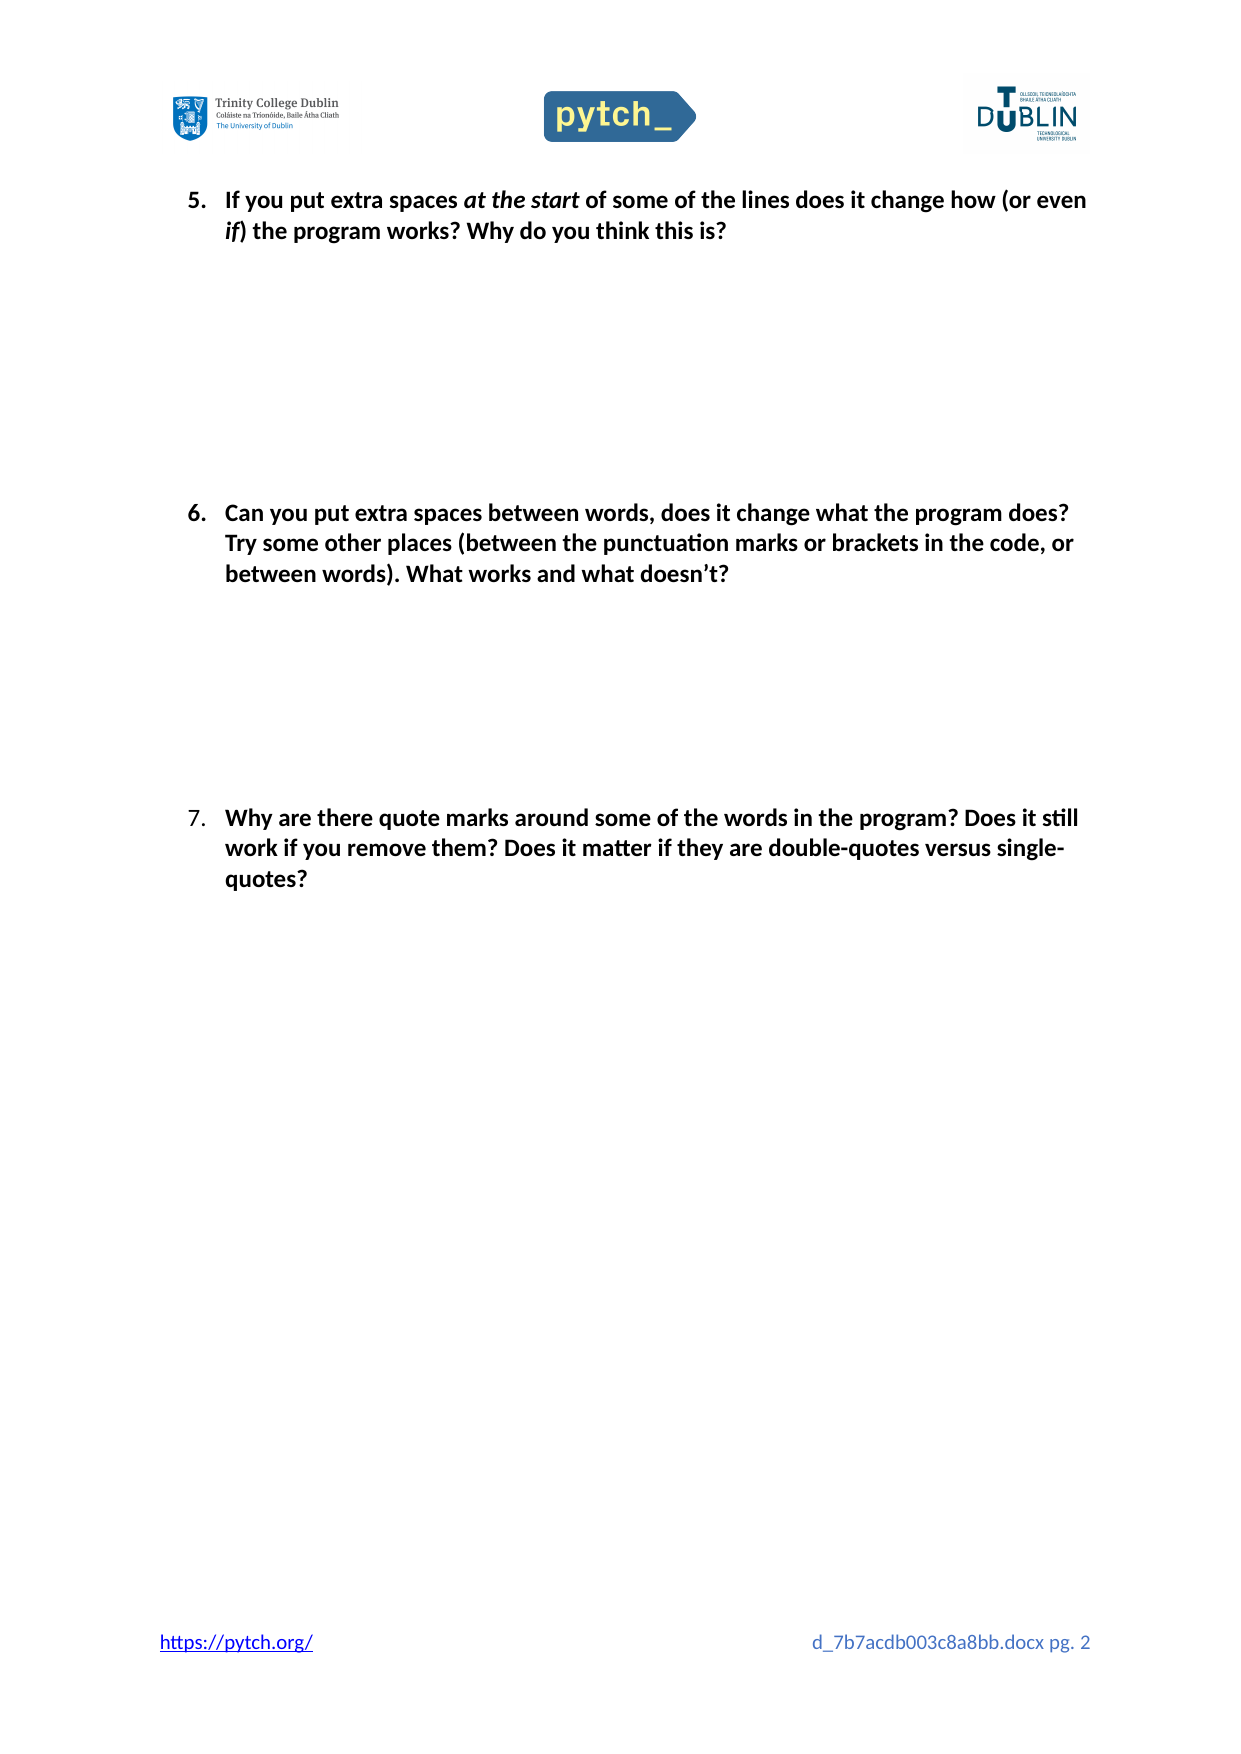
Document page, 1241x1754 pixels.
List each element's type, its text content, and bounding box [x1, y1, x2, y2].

list If you put extra spaces at the start of some of the lines does it change how (or even if) the program works? Why do you think this is? [187, 184, 1090, 246]
picture [496, 78, 744, 154]
list Can you put extra spaces between words, does it change what the program does? Try some other places (between the punctuation marks or brackets in the code, or between words). What works and what doesn’t? [187, 497, 1090, 588]
picture [963, 73, 1091, 154]
list Why are there quote marks around some of the words in the program? Does it still work if you remove them? Does it matter if they are double-quotes versus single-quotes? [187, 802, 1090, 955]
picture [150, 81, 362, 154]
